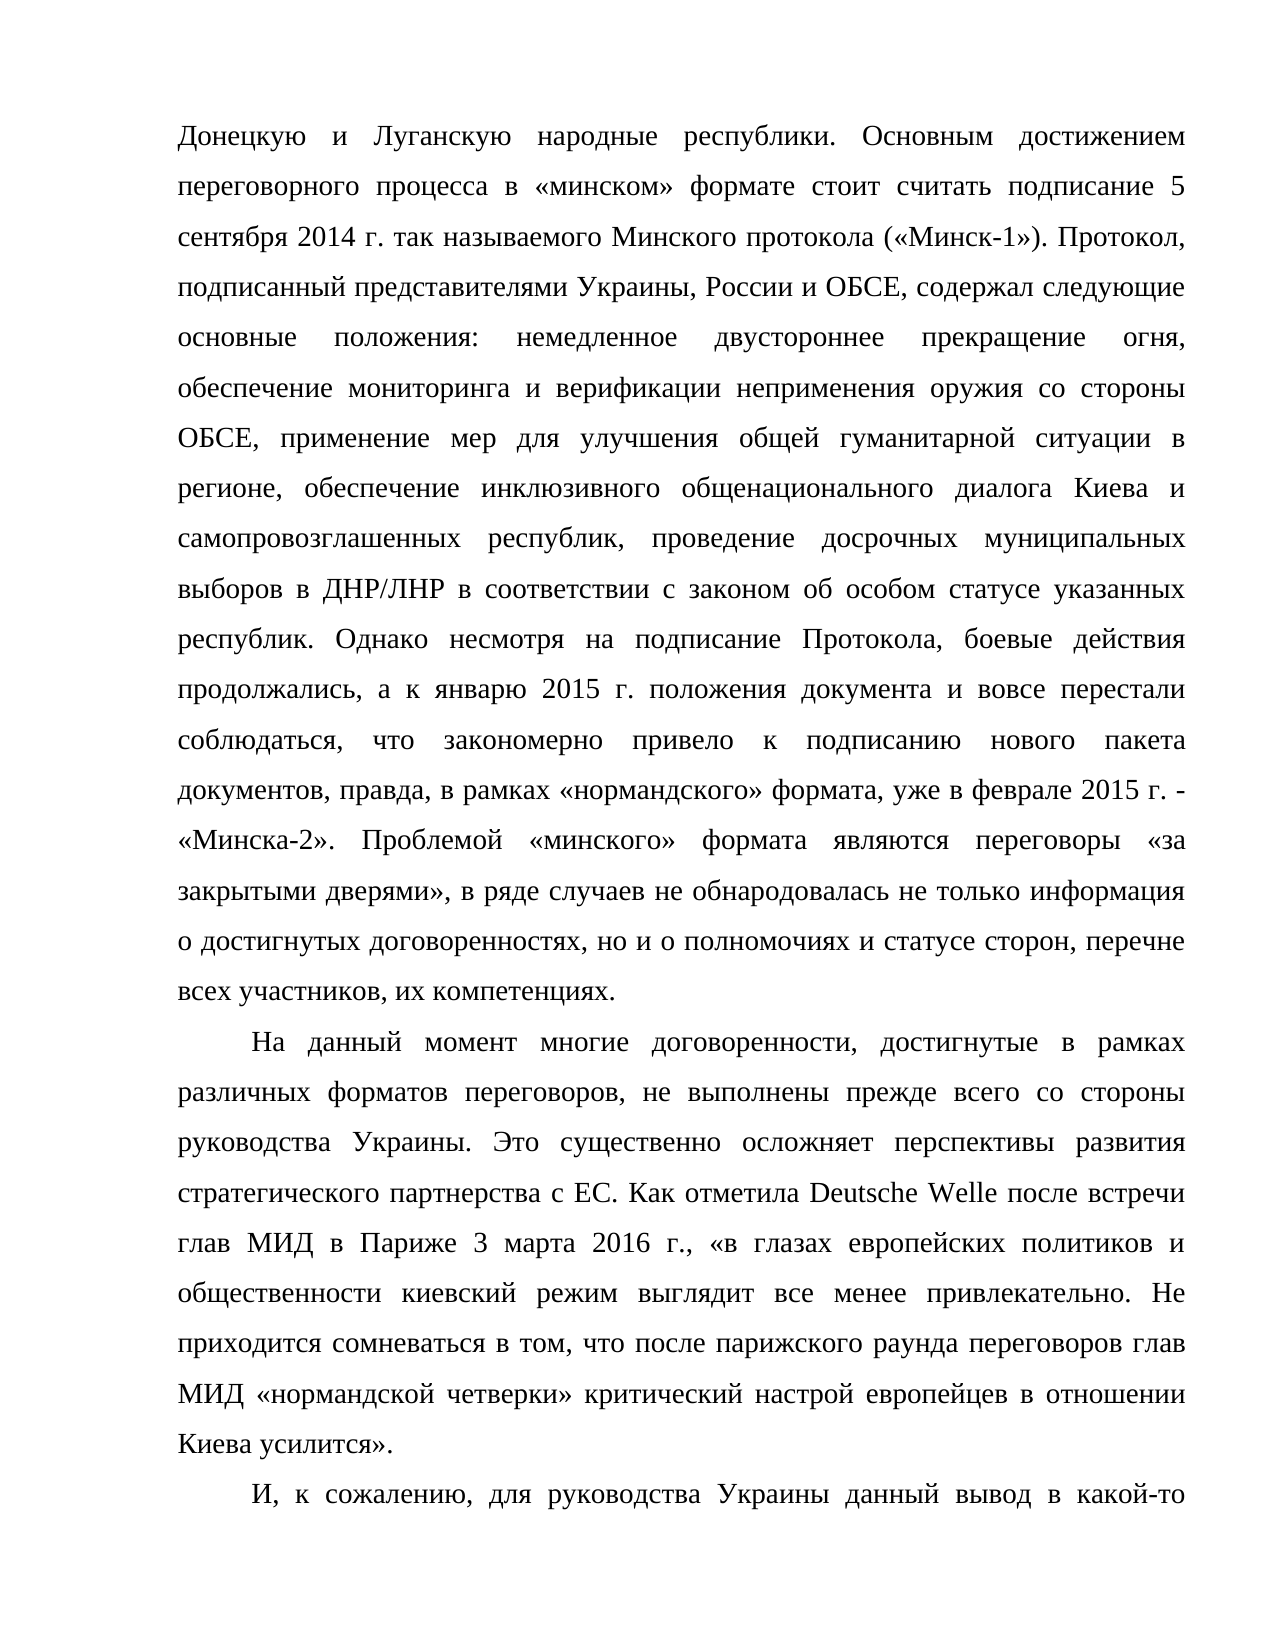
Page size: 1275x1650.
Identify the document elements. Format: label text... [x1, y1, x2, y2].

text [177, 118, 1186, 1007]
text На данный момент многие договоренности, достигнутые в рамках различных форматов переговоров, не выполнены прежде всего со стороны руководства Украины. Это существенно осложняет перспективы развития стратегического партнерства с ЕС. Как отметила Deutsche Welle после встречи глав МИД в Париже 3 марта 2016 г., «в глазах европейских политиков и общественности киевский режим выглядит все менее привлекательно. Не приходится сомневаться в том, что после парижского раунда переговоров глав МИД «нормандской четверки» критический настрой европейцев в отношении Киева усилится». [177, 1024, 1186, 1460]
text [177, 1477, 1186, 1510]
